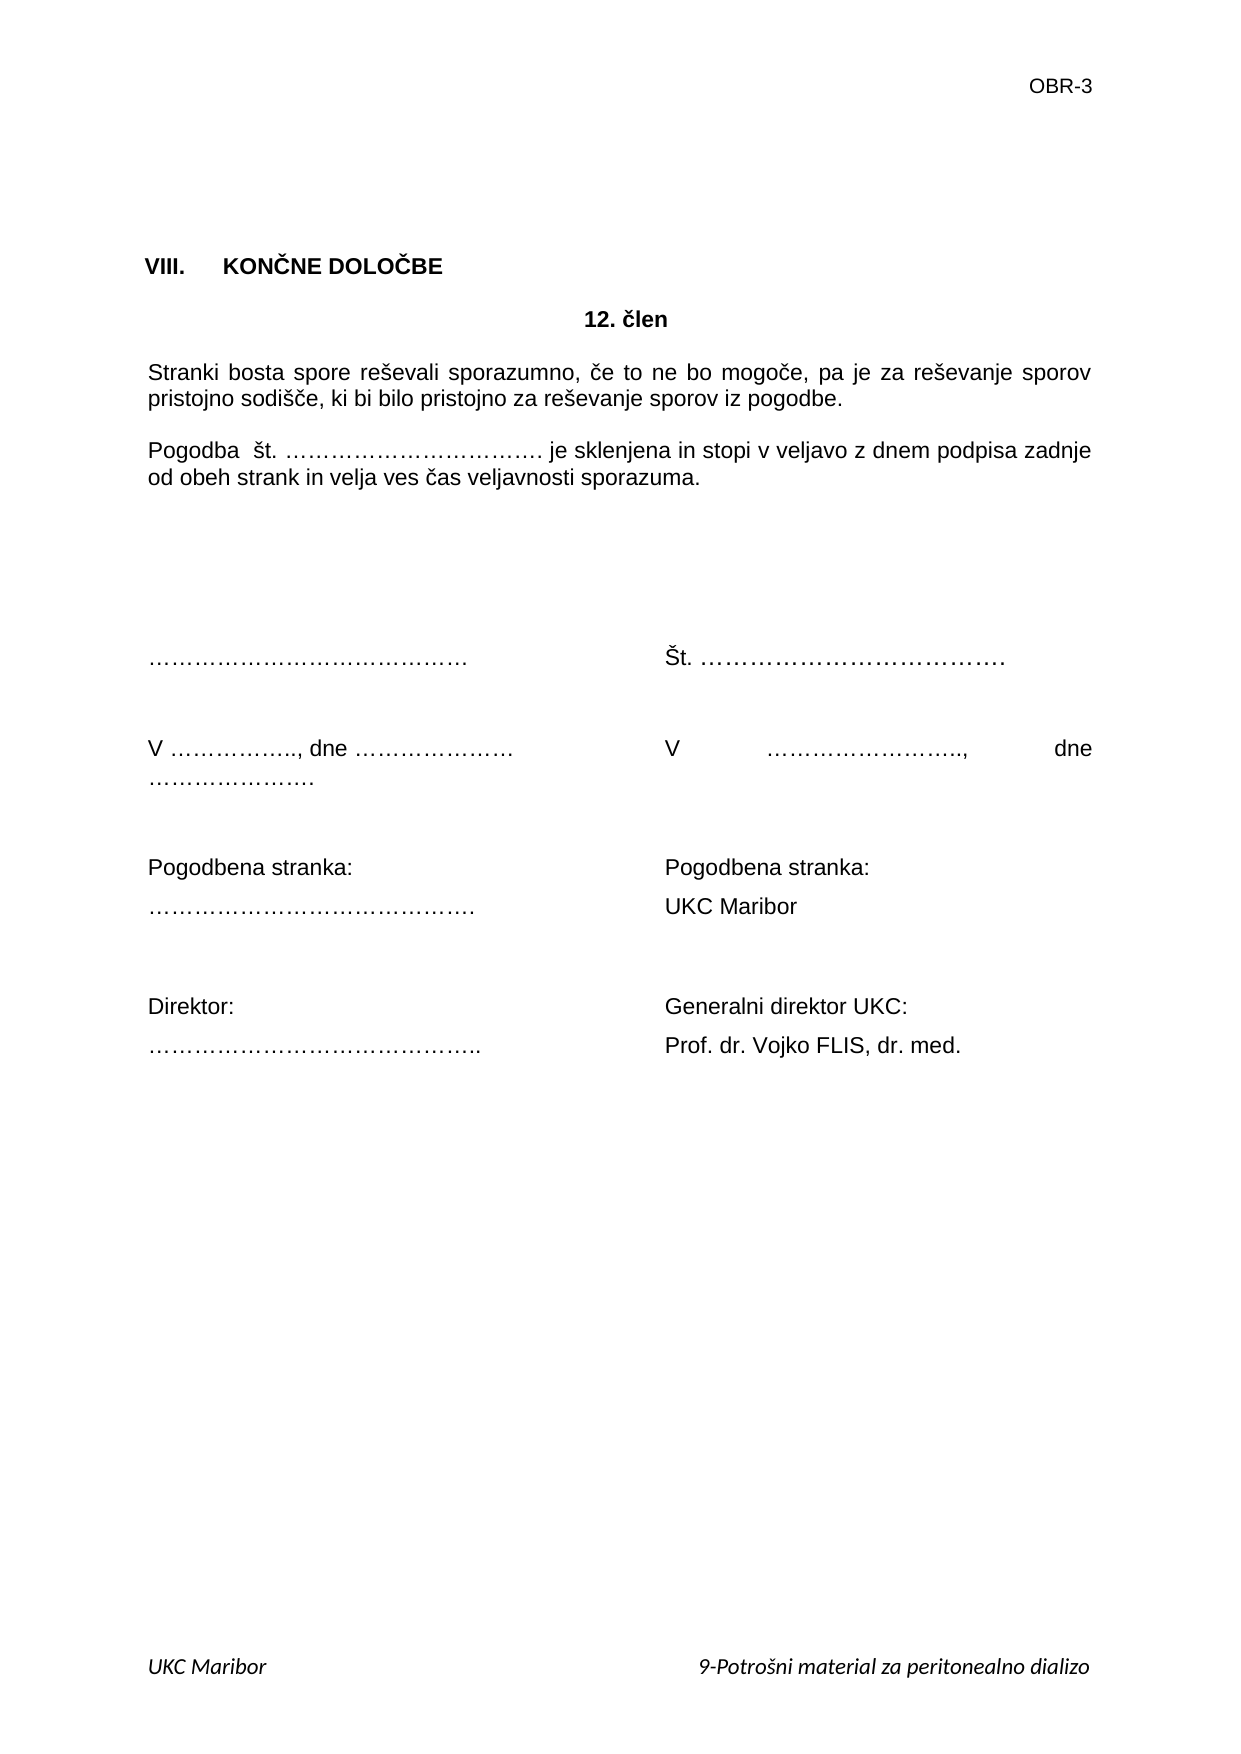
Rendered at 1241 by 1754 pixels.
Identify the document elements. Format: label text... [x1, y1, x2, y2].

text Direktor: Generalni direktor UKC: [148, 993, 1093, 1019]
list KONČNE DOLOČBE [185, 253, 1093, 279]
text ……………………………………. UKC Maribor [148, 893, 1093, 920]
text …………………………………… Št. ………………………………. [148, 642, 1093, 671]
text V …………….., dne ………………… V …………………….., dne …………………. [148, 735, 1093, 790]
text Pogodba št. ……………………………. je sklenjena in stopi v veljavo z dnem podpisa zadnje od obeh strank in velja ves čas veljavnosti sporazuma. [148, 437, 1093, 490]
text Stranki bosta spore reševali sporazumno, če to ne bo mogoče, pa je za reševanje sporov pristojno sodišče, ki bi bilo pristojno za reševanje sporov iz pogodbe. [148, 358, 1093, 411]
text …………………………………….. Prof. dr. Vojko FLIS, dr. med. [148, 1032, 1093, 1058]
text Pogodbena stranka: Pogodbena stranka: [148, 854, 1093, 880]
